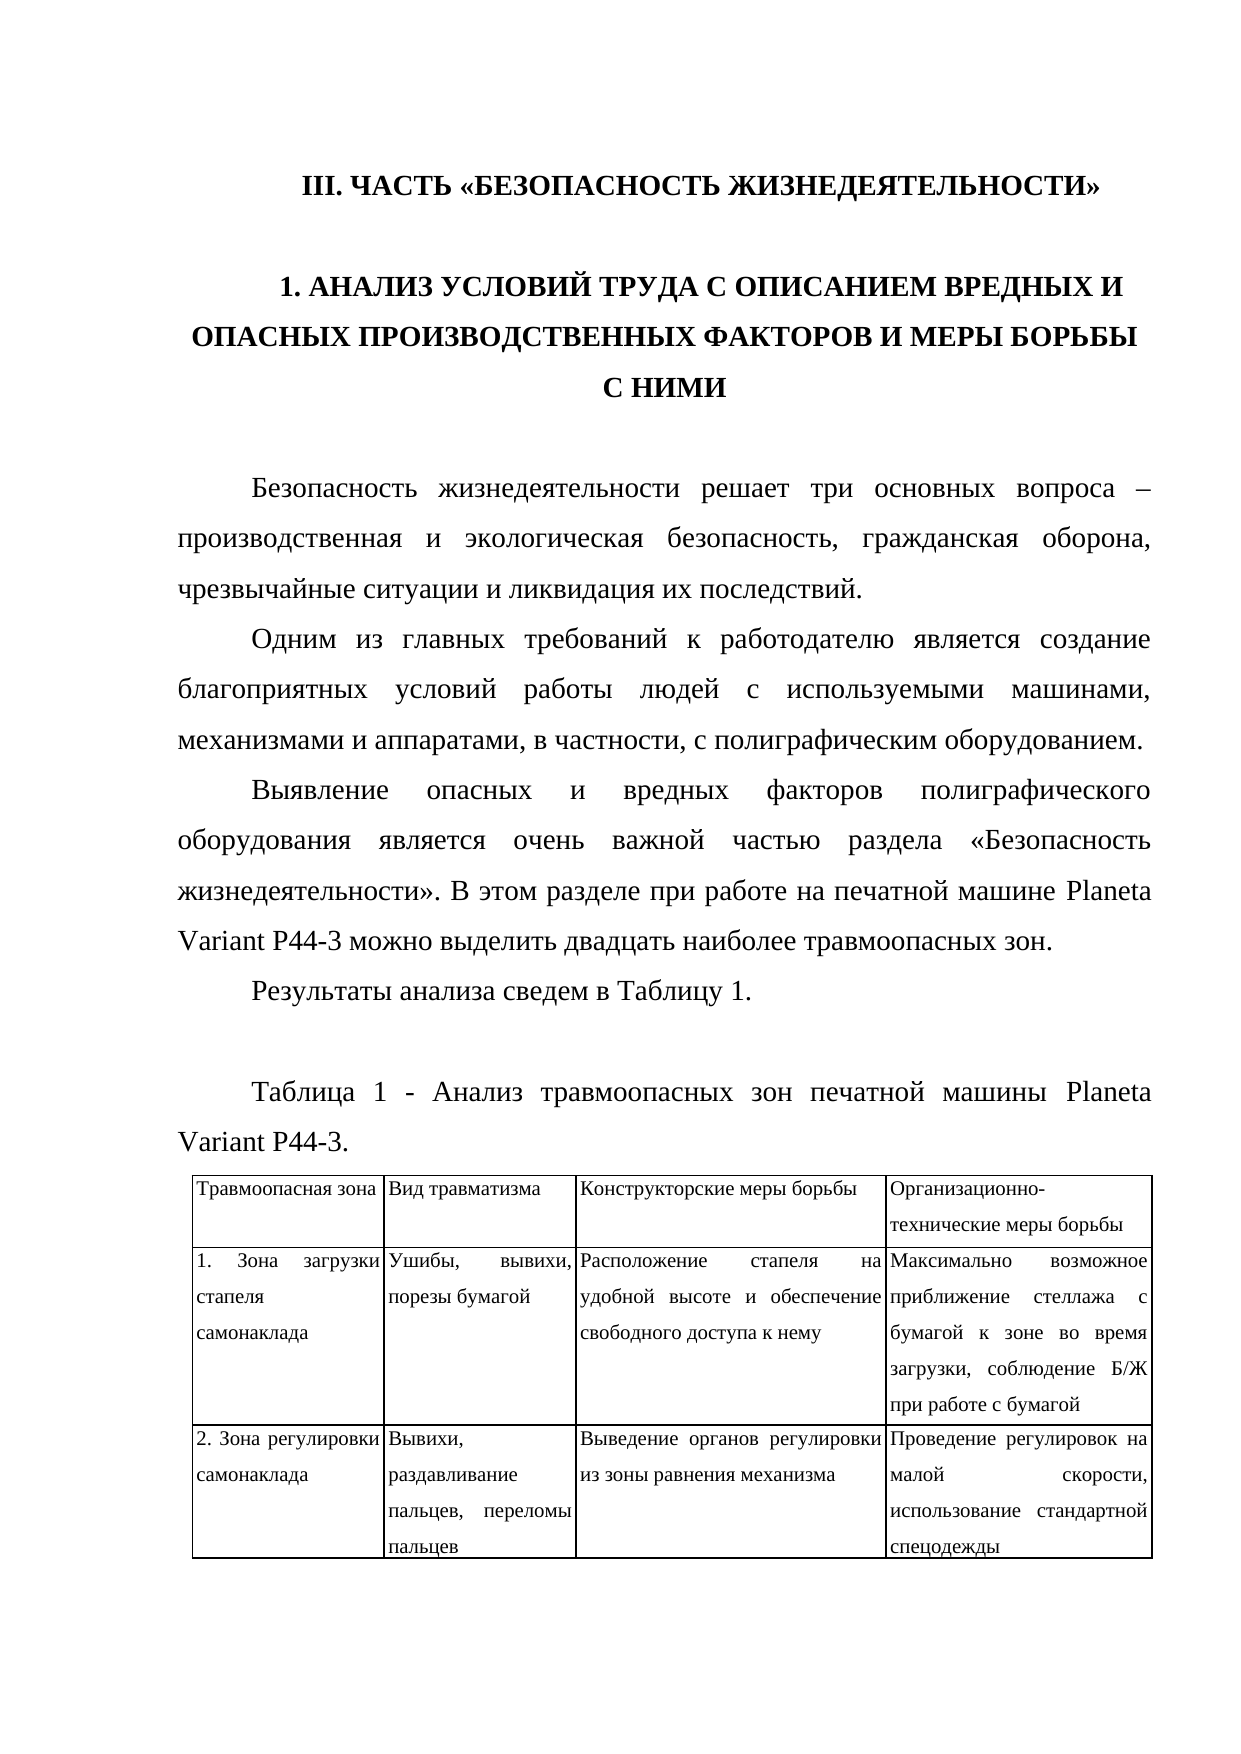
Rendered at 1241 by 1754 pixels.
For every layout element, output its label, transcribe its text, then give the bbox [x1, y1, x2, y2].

table_header Конструкторские меры борьбы [577, 1176, 885, 1247]
table_header Вид травматизма [385, 1176, 575, 1247]
table_cell Выведение органов регулировки из зоны равнения механизма [577, 1426, 885, 1557]
table_cell Ушибы, вывихи, порезы бумагой [385, 1248, 575, 1424]
text Результаты анализа сведем в Таблицу 1. [177, 973, 1152, 1007]
table_cell Максимально возможное приближение стеллажа с бумагой к зоне во время загрузки, соблюдение Б/Ж при работе с бумагой [887, 1248, 1151, 1424]
text 1. Анализ условий труда с описанием вредных и опасных производственных факторов и меры борьбы с ними [177, 269, 1152, 403]
text Выявление опасных и вредных факторов полиграфического оборудования является очень важной частью раздела «Безопасность жизнедеятельности». В этом разделе при работе на печатной машине Planeta Variant P44-3 можно выделить двадцать наиболее травмоопасных зон. [177, 772, 1152, 957]
text Таблица 1 - Анализ травмоопасных зон печатной машины Planeta Variant Р44-3. [177, 1074, 1152, 1158]
table_cell Расположение стапеля на удобной высоте и обеспечение свободного доступа к нему [577, 1248, 885, 1424]
table_cell Вывихи, раздавливание пальцев, переломы пальцев [385, 1426, 575, 1557]
table_cell 1. Зона загрузки стапеля самонаклада [193, 1248, 383, 1424]
text Одним из главных требований к работодателю является создание благоприятных условий работы людей с используемыми машинами, механизмами и аппаратами, в частности, с полиграфическим оборудованием. [177, 621, 1152, 755]
table_header Организационно-технические меры борьбы [887, 1176, 1151, 1247]
text Безопасность жизнедеятельности решает три основных вопроса – производственная и экологическая безопасность, гражданская оборона, чрезвычайные ситуации и ликвидация их последствий. [177, 470, 1152, 604]
table_cell Проведение регулировок на малой скорости, использование стандартной спецодежды [887, 1426, 1151, 1557]
table_header Травмоопасная зона [193, 1176, 383, 1247]
table_cell 2. Зона регулировки самонаклада [193, 1426, 383, 1557]
text III. Часть «Безопасность жизнедеятельности» [177, 168, 1152, 202]
